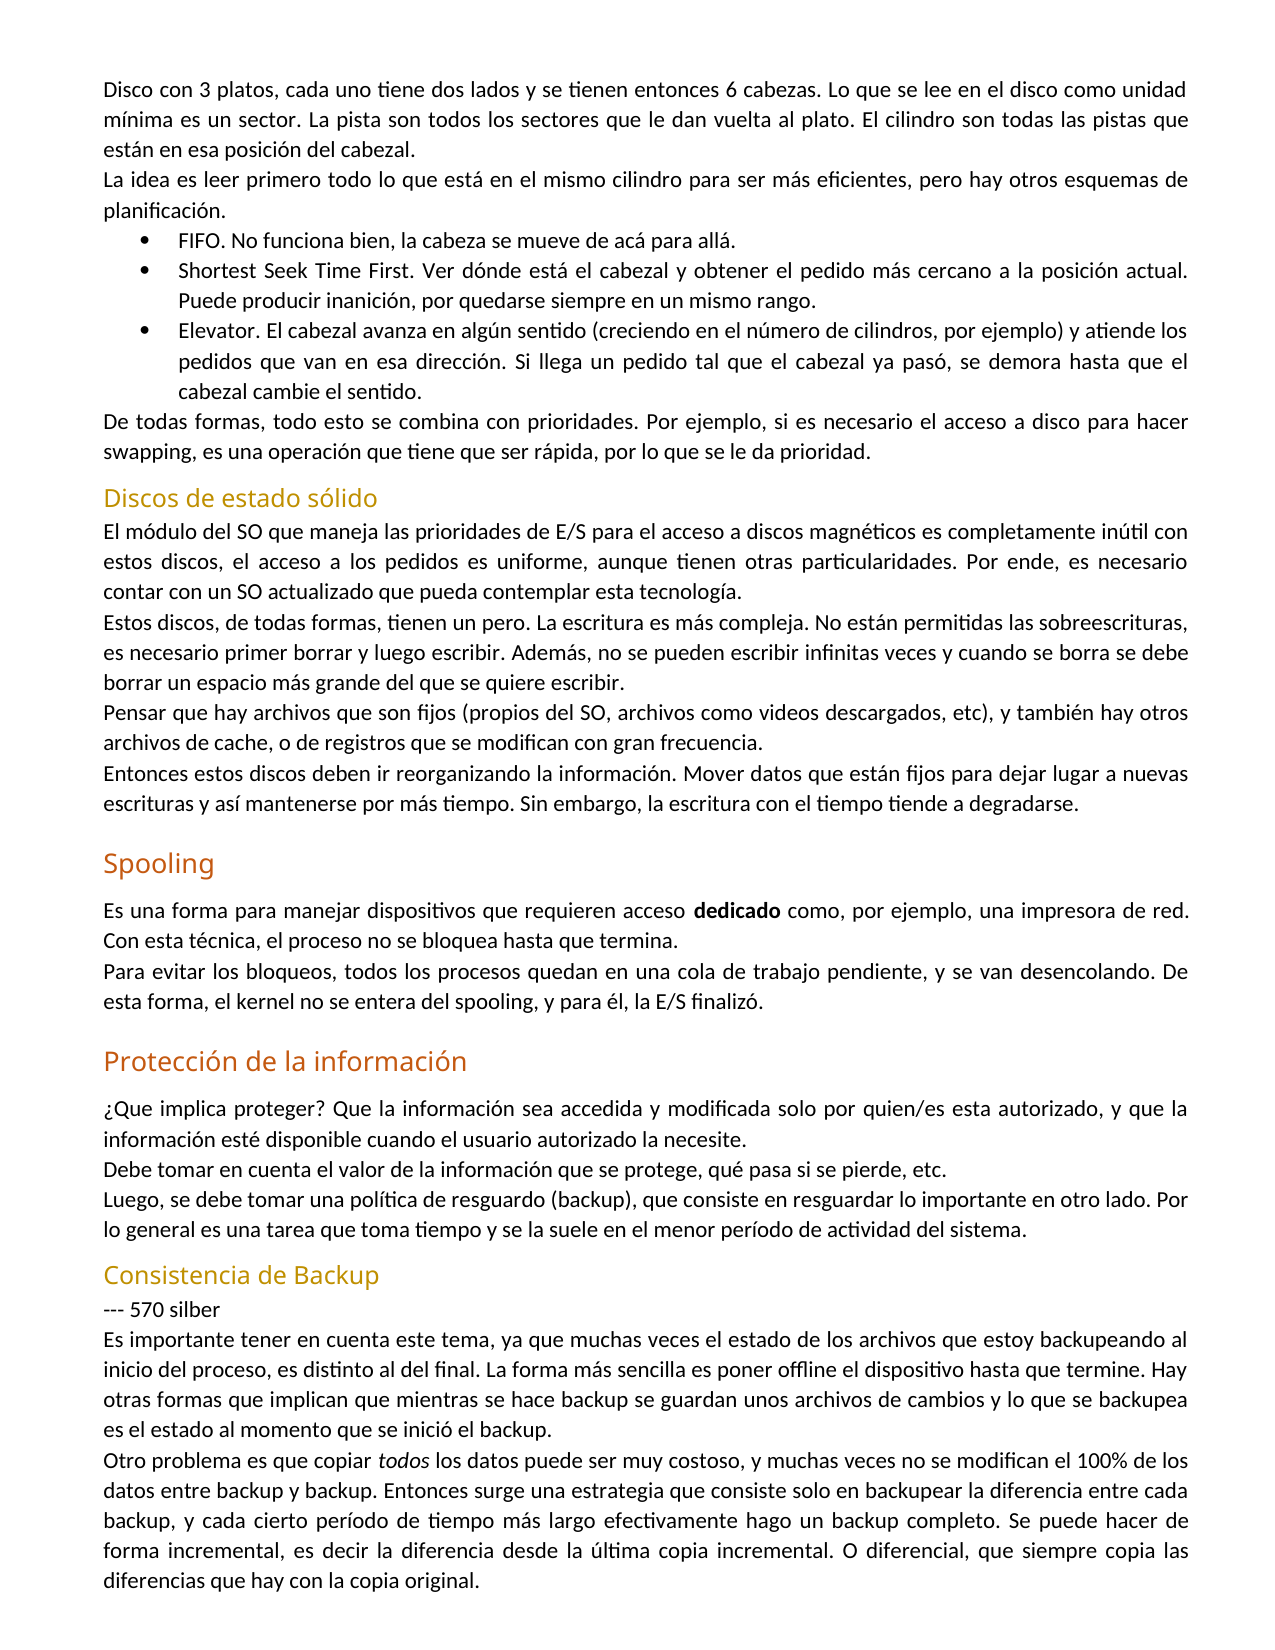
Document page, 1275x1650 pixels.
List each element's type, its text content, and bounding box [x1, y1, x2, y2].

text Pensar que hay archivos que son fijos (propios del SO, archivos como videos descargados, etc), y también hay otros archivos de cache, o de registros que se modifican con gran frecuencia. [103, 698, 1191, 756]
text Es una forma para manejar dispositivos que requieren acceso dedicado como, por ejemplo, una impresora de red. Con esta técnica, el proceso no se bloquea hasta que termina. [103, 896, 1191, 954]
text --- 570 silber [103, 1295, 1191, 1323]
subtitle Discos de estado sólido [103, 480, 1191, 514]
text La idea es leer primero todo lo que está en el mismo cilindro para ser más eficientes, pero hay otros esquemas de planificación. [103, 166, 1191, 224]
text Disco con 3 platos, cada uno tiene dos lados y se tienen entonces 6 cabezas. Lo que se lee en el disco como unidad mínima es un sector. La pista son todos los sectores que le dan vuelta al plato. El cilindro son todas las pistas que están en esa posición del cabezal. [103, 75, 1191, 163]
text Otro problema es que copiar todos los datos puede ser muy costoso, y muchas veces no se modifican el 100% de los datos entre backup y backup. Entonces surge una estrategia que consiste solo en backupear la diferencia entre cada backup, y cada cierto período de tiempo más largo efectivamente hago un backup completo. Se puede hacer de forma incremental, es decir la diferencia desde la última copia incremental. O diferencial, que siempre copia las diferencias que hay con la copia original. [103, 1446, 1191, 1595]
text Entonces estos discos deben ir reorganizando la información. Mover datos que están fijos para dejar lugar a nuevas escrituras y así mantenerse por más tiempo. Sin embargo, la escritura con el tiempo tiende a degradarse. [103, 759, 1191, 817]
text El módulo del SO que maneja las prioridades de E/S para el acceso a discos magnéticos es completamente inútil con estos discos, el acceso a los pedidos es uniforme, aunque tienen otras particularidades. Por ende, es necesario contar con un SO actualizado que pueda contemplar esta tecnología. [103, 517, 1191, 605]
text Debe tomar en cuenta el valor de la información que se protege, qué pasa si se pierde, etc. [103, 1155, 1191, 1183]
subtitle Consistencia de Backup [103, 1258, 1191, 1292]
list Elevator. El cabezal avanza en algún sentido (creciendo en el número de cilindros, por ejemplo) y atiende los pedidos que van en esa dirección. Si llega un pedido tal que el cabezal ya pasó, se demora hasta que el cabezal cambie el sentido. [141, 317, 1191, 405]
text Es importante tener en cuenta este tema, ya que muchas veces el estado de los archivos que estoy backupeando al inicio del proceso, es distinto al del final. La forma más sencilla es poner offline el dispositivo hasta que termine. Hay otras formas que implican que mientras se hace backup se guardan unos archivos de cambios y lo que se backupea es el estado al momento que se inició el backup. [103, 1325, 1191, 1444]
subtitle Protección de la información [103, 1042, 1191, 1079]
text De todas formas, todo esto se combina con prioridades. Por ejemplo, si es necesario el acceso a disco para hacer swapping, es una operación que tiene que ser rápida, por lo que se le da prioridad. [103, 407, 1191, 466]
list Shortest Seek Time First. Ver dónde está el cabezal y obtener el pedido más cercano a la posición actual. Puede producir inanición, por quedarse siempre en un mismo rango. [141, 256, 1191, 314]
text Estos discos, de todas formas, tienen un pero. La escritura es más compleja. No están permitidas las sobreescrituras, es necesario primer borrar y luego escribir. Además, no se pueden escribir infinitas veces y cuando se borra se debe borrar un espacio más grande del que se quiere escribir. [103, 608, 1191, 696]
subtitle Spooling [103, 844, 1191, 881]
text Para evitar los bloqueos, todos los procesos quedan en una cola de trabajo pendiente, y se van desencolando. De esta forma, el kernel no se entera del spooling, y para él, la E/S finalizó. [103, 957, 1191, 1015]
text Luego, se debe tomar una política de resguardo (backup), que consiste en resguardar lo importante en otro lado. Por lo general es una tarea que toma tiempo y se la suele en el menor período de actividad del sistema. [103, 1185, 1191, 1243]
text ¿Que implica proteger? Que la información sea accedida y modificada solo por quien/es esta autorizado, y que la información esté disponible cuando el usuario autorizado la necesite. [103, 1094, 1191, 1153]
list FIFO. No funciona bien, la cabeza se mueve de acá para allá. [141, 226, 1191, 254]
